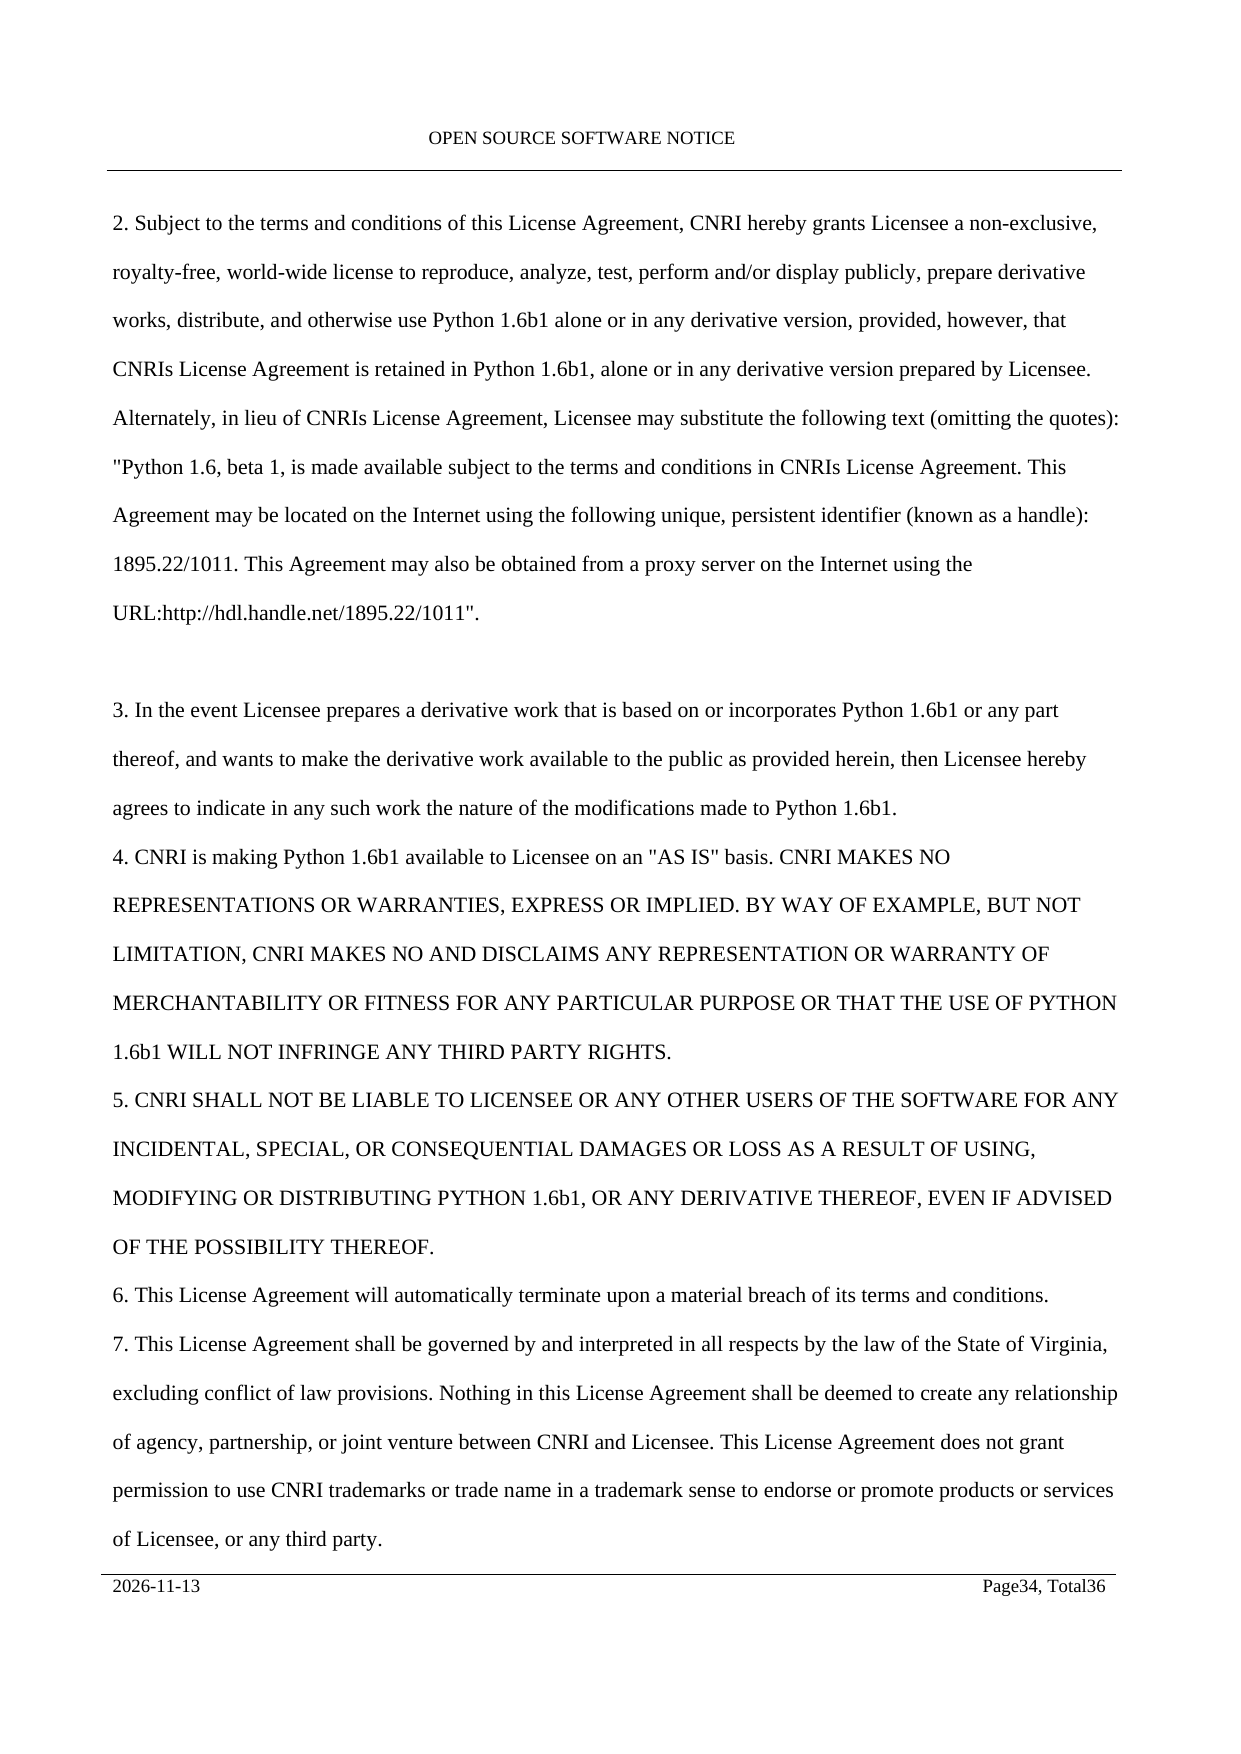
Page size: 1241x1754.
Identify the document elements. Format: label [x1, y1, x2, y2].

text [112, 206, 1128, 1555]
